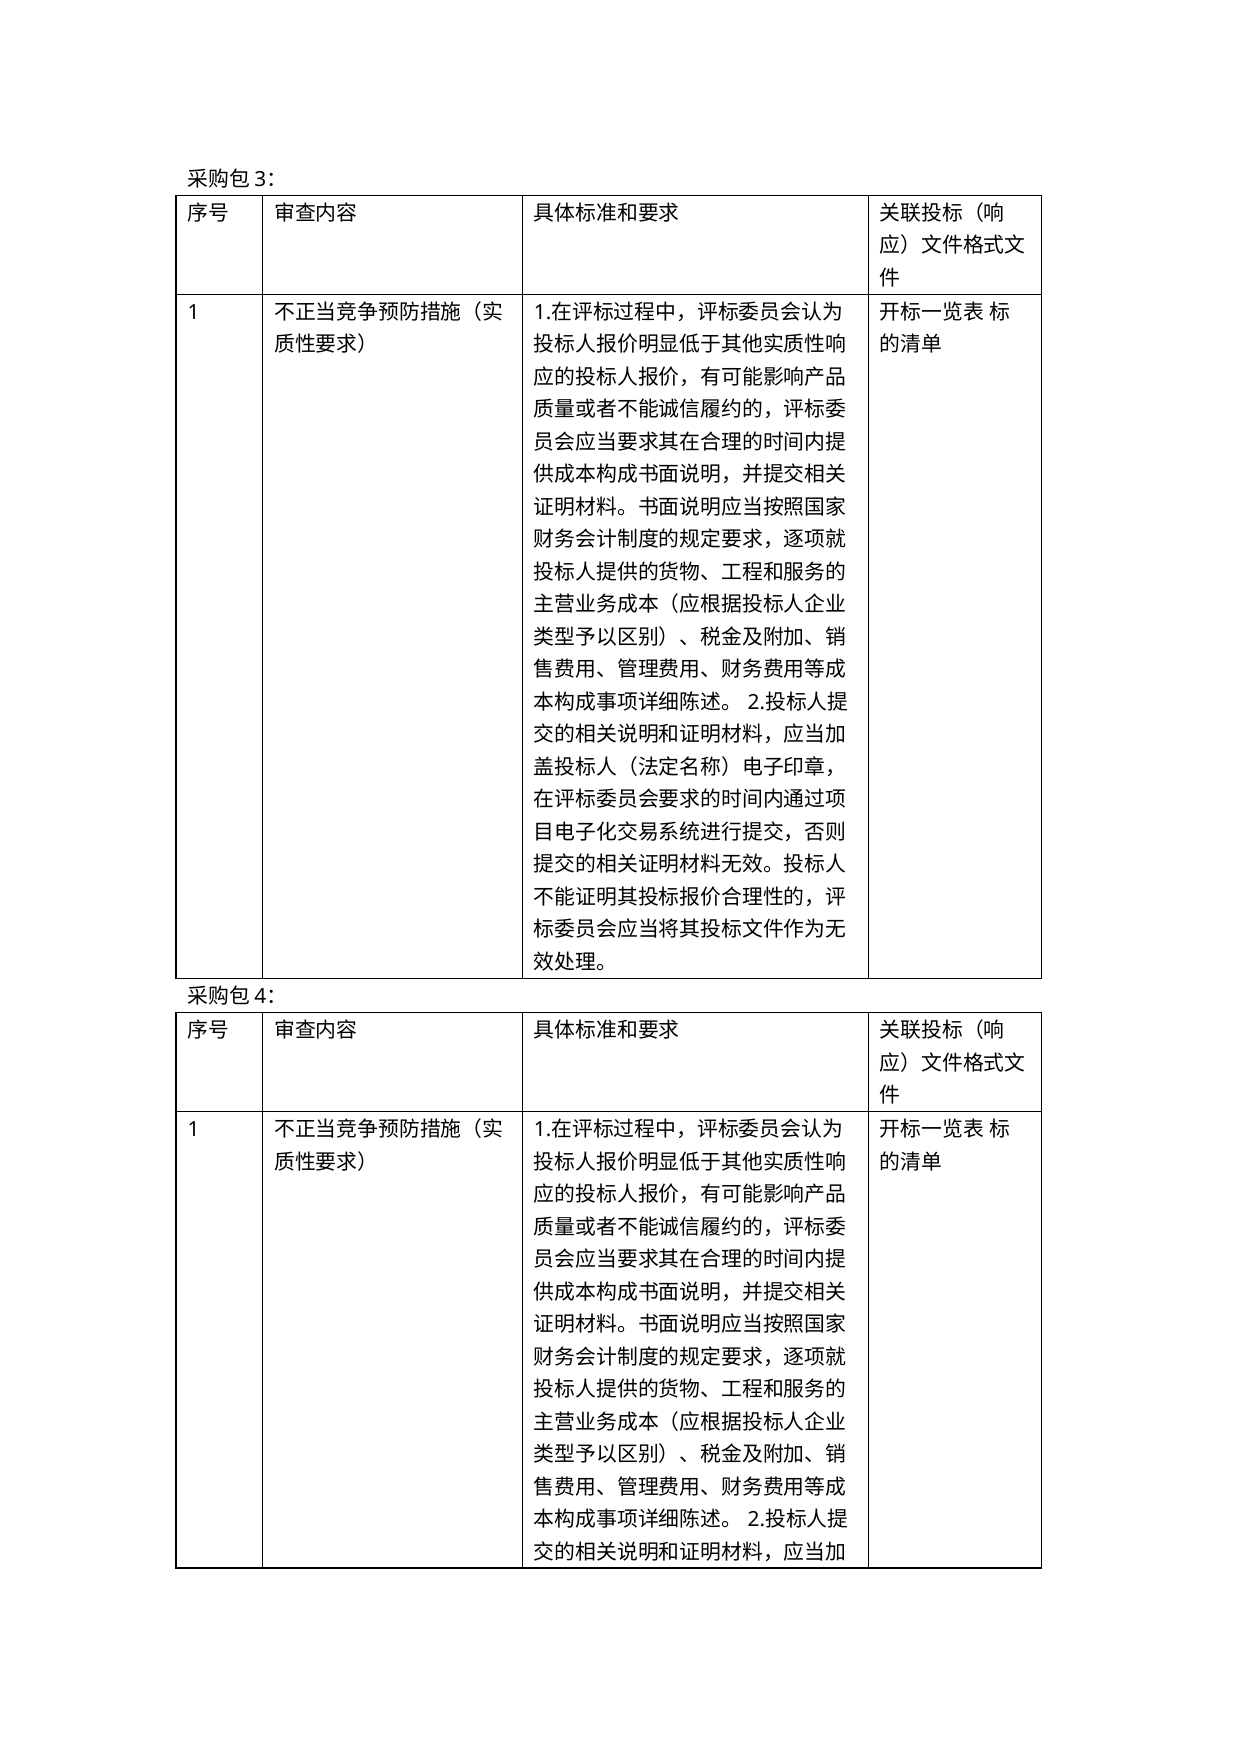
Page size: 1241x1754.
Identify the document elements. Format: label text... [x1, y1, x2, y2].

table_header 序号 [177, 1013, 262, 1111]
text 采购包3： [187, 162, 1053, 194]
table_header 审查内容 [263, 196, 522, 293]
table_cell 1 [177, 295, 262, 978]
table_cell 不正当竞争预防措施（实质性要求） [263, 295, 522, 978]
table_cell 不正当竞争预防措施（实质性要求） [263, 1112, 522, 1567]
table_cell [523, 295, 868, 978]
table_cell 1 [177, 1112, 262, 1567]
table_header 序号 [177, 196, 262, 293]
table_header 具体标准和要求 [523, 196, 868, 293]
table_header 关联投标（响应）文件格式文件 [869, 196, 1041, 293]
table_cell 开标一览表 标的清单 [869, 295, 1041, 978]
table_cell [523, 1112, 868, 1567]
text 采购包4： [187, 979, 1053, 1012]
table_header 审查内容 [263, 1013, 522, 1111]
table_cell 开标一览表 标的清单 [869, 1112, 1041, 1567]
table_header 关联投标（响应）文件格式文件 [869, 1013, 1041, 1111]
table_header 具体标准和要求 [523, 1013, 868, 1111]
